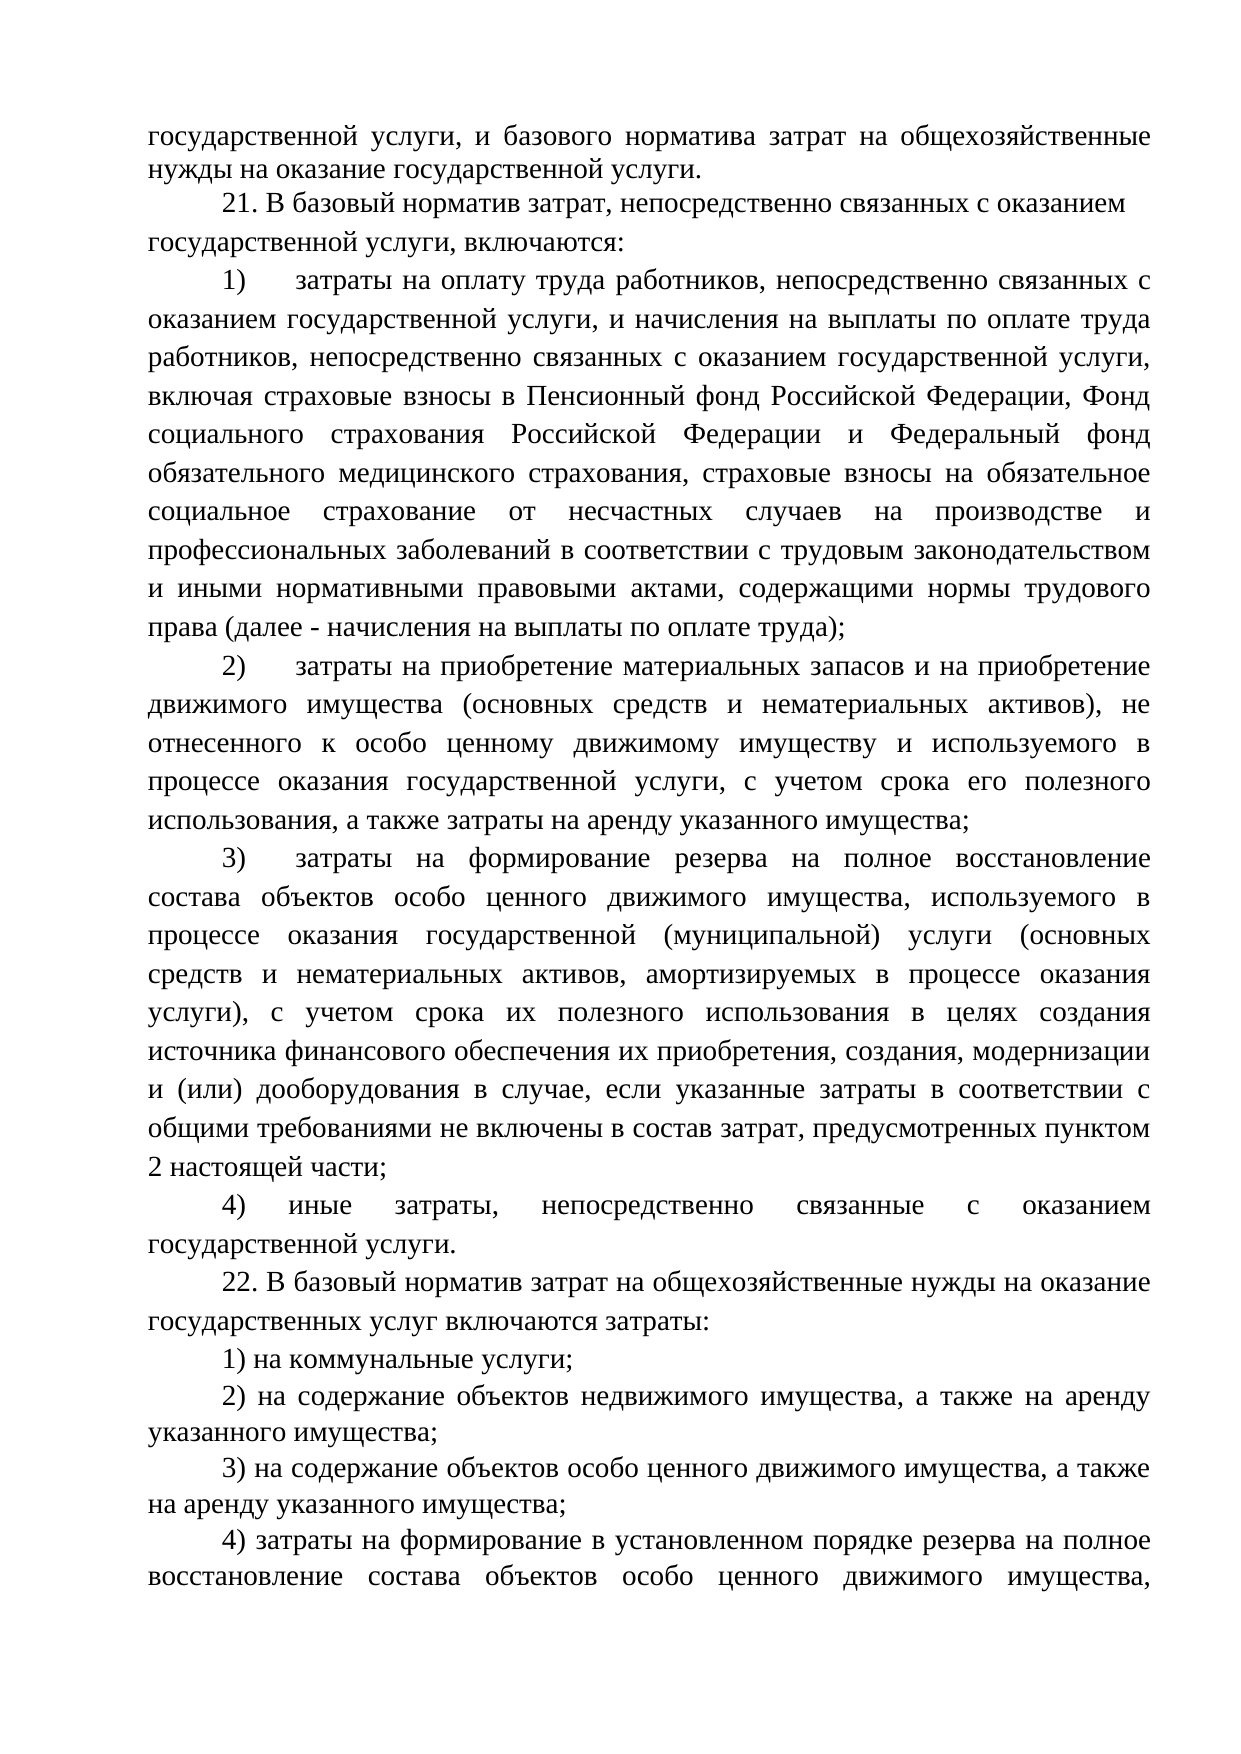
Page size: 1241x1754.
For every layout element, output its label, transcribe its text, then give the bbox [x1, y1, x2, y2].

list затраты на формирование резерва на полное восстановление состава объектов особо ценного движимого имущества, используемого в процессе оказания государственной (муниципальной) услуги (основных средств и нематериальных активов, амортизируемых в процессе оказания услуги), с учетом срока их полезного использования в целях создания источника финансового обеспечения их приобретения, создания, модернизации и (или) дооборудования в случае, если указанные затраты в соответствии с общими требованиями не включены в состав затрат, предусмотренных пунктом 2 настоящей части; [148, 840, 1152, 1182]
text государственной услуги, включаются: [148, 224, 1152, 257]
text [148, 1522, 1152, 1592]
text 1) на коммунальные услуги; [148, 1341, 1152, 1375]
list затраты на приобретение материальных запасов и на приобретение движимого имущества (основных средств и нематериальных активов), не отнесенного к особо ценному движимому имуществу и используемого в процессе оказания государственной услуги, с учетом срока его полезного использования, а также затраты на аренду указанного имущества; [148, 648, 1152, 835]
text 2) на содержание объектов недвижимого имущества, а также на аренду указанного имущества; [148, 1378, 1152, 1447]
text 22. В базовый норматив затрат на общехозяйственные нужды на оказание государственных услуг включаются затраты: [148, 1264, 1152, 1336]
list затраты на оплату труда работников, непосредственно связанных с оказанием государственной услуги, и начисления на выплаты по оплате труда работников, непосредственно связанных с оказанием государственной услуги, включая страховые взносы в Пенсионный фонд Российской Федерации, Фонд социального страхования Российской Федерации и Федеральный фонд обязательного медицинского страхования, страховые взносы на обязательное социальное страхование от несчастных случаев на производстве и профессиональных заболеваний в соответствии с трудовым законодательством и иными нормативными правовыми актами, содержащими нормы трудового права (далее - начисления на выплаты по оплате труда); [148, 262, 1152, 643]
text 21. В базовый норматив затрат, непосредственно связанных с оказанием [222, 185, 1152, 219]
text 4) иные затраты, непосредственно связанные с оказанием государственной услуги. [148, 1187, 1152, 1259]
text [148, 118, 1152, 185]
text 3) на содержание объектов особо ценного движимого имущества, а также на аренду указанного имущества; [148, 1450, 1152, 1519]
